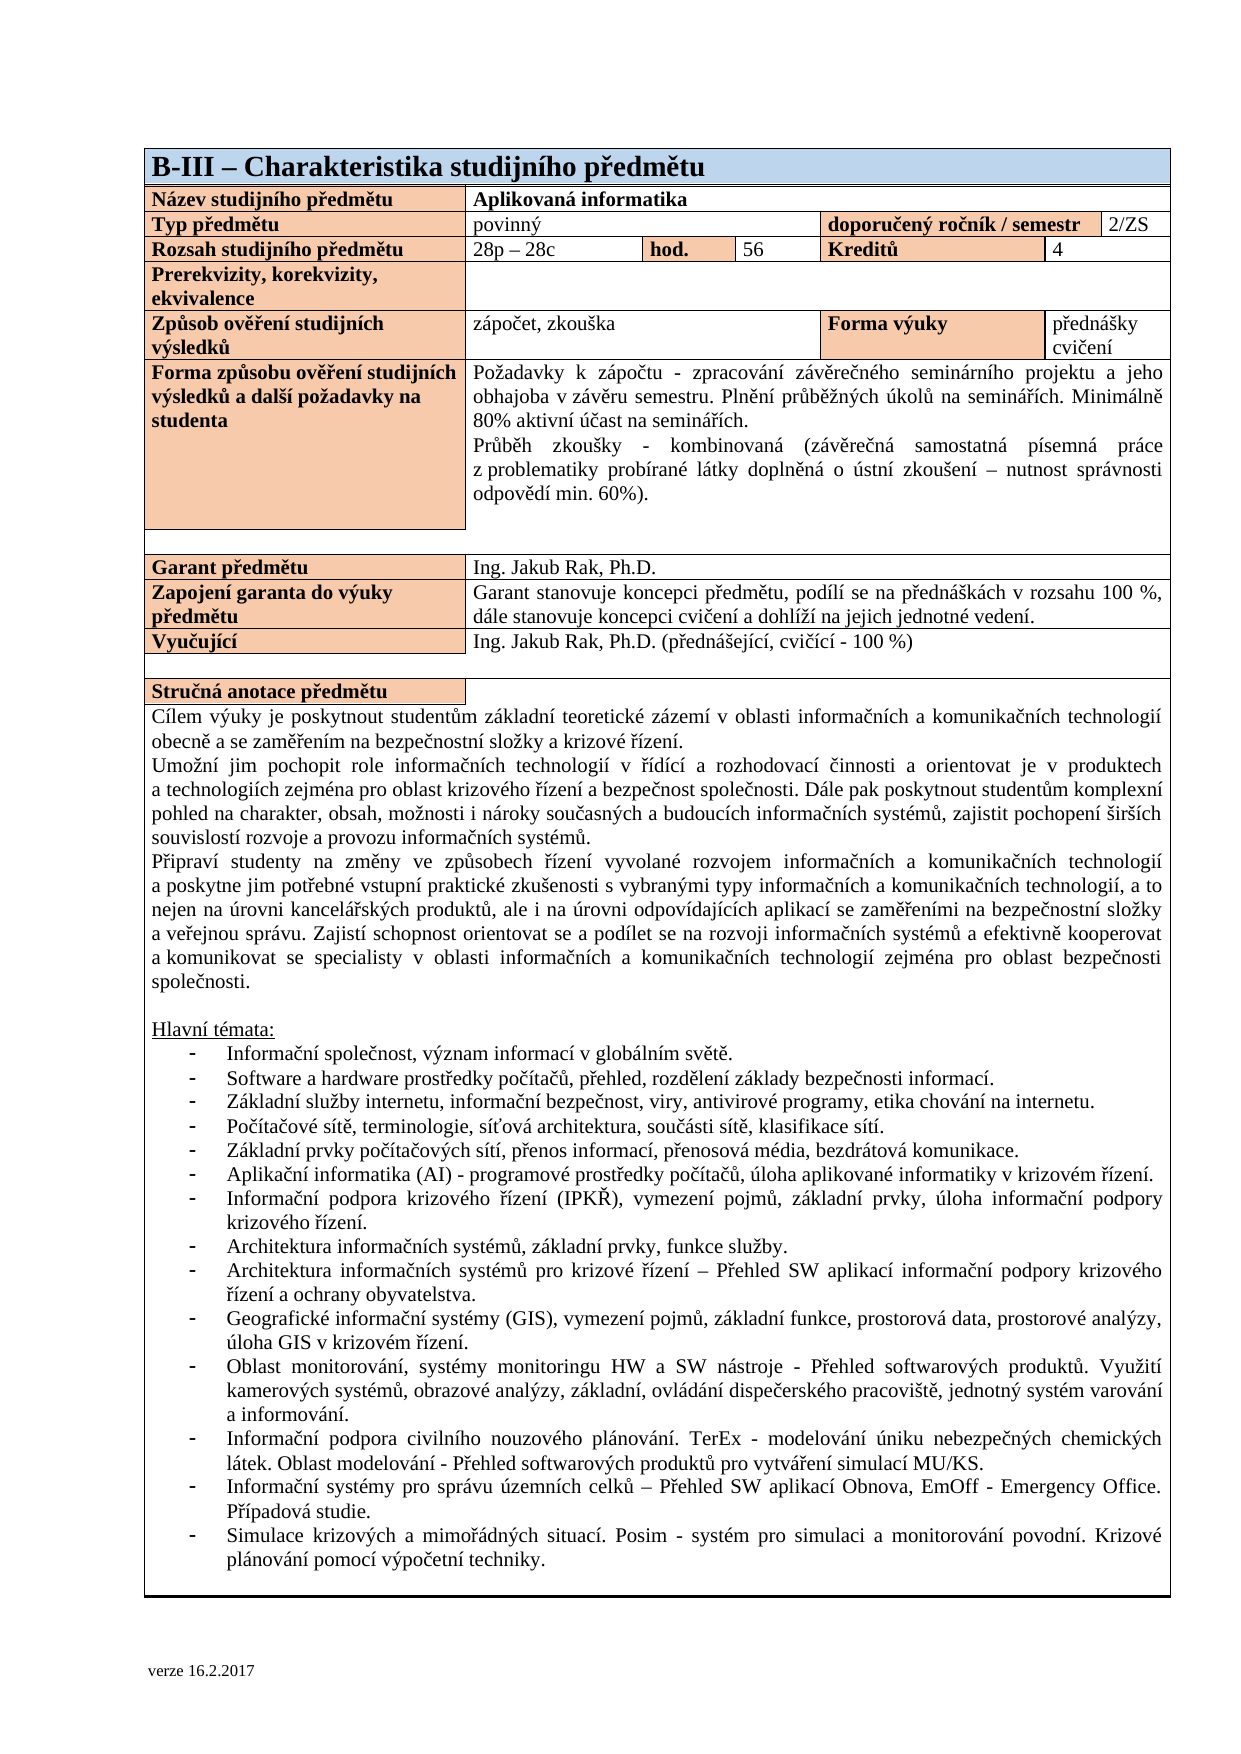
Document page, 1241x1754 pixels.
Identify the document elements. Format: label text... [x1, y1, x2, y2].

table_cell doporučený ročník / semestr [821, 212, 1101, 236]
table_cell Ing. Jakub Rak, Ph.D. (přednášející, cvičící - 100 %) [466, 629, 1170, 653]
table_cell Způsob ověření studijních výsledků [145, 311, 465, 359]
table_cell Cílem výuky je poskytnout studentům základní teoretické zázemí v oblasti informačních a komunikačních technologií obecně a se zaměřením na bezpečnostní složky a krizové řízení. Umožní jim pochopit role informačních technologií v řídící a rozhodovací činnosti a orientovat je v produktech a technologiích zejména pro oblast krizového řízení a bezpečnost společnosti. Dále pak poskytnout studentům komplexní pohled na charakter, obsah, možnosti i nároky současných a budoucích informačních systémů, zajistit pochopení širších souvislostí rozvoje a provozu informačních systémů. Připraví studenty na změny ve způsobech řízení vyvolané rozvojem informačních a komunikačních technologií a poskytne jim potřebné vstupní praktické zkušenosti s vybranými typy informačních a komunikačních technologií, a to nejen na úrovni kancelářských produktů, ale i na úrovni odpovídajících aplikací se zaměřeními na bezpečnostní složky a veřejnou správu. Zajistí schopnost orientovat se a podílet se na rozvoji informačních systémů a efektivně kooperovat a komunikovat se specialisty v oblasti informačních a komunikačních technologií zejména pro oblast bezpečnosti společnosti. Hlavní témata: Informační společnost, význam informací v globálním světě. Software a hardware prostředky počítačů, přehled, rozdělení základy bezpečnosti informací. Základní služby internetu, informační bezpečnost, viry, antivirové programy, etika chování na internetu. Počítačové sítě, terminologie, síťová architektura, součásti sítě, klasifikace sítí. Základní prvky počítačových sítí, přenos informací, přenosová média, bezdrátová komunikace. Aplikační informatika (AI) - programové prostředky počítačů, úloha aplikované informatiky v krizovém řízení. Informační podpora krizového řízení (IPKŘ), vymezení pojmů, základní prvky, úloha informační podpory krizového řízení. Architektura informačních systémů, základní prvky, funkce služby. Architektura informačních systémů pro krizové řízení – Přehled SW aplikací informační podpory krizového řízení a ochrany obyvatelstva. Geografické informační systémy (GIS), vymezení pojmů, základní funkce, prostorová data, prostorové analýzy, úloha GIS v krizovém řízení. Oblast monitorování, systémy monitoringu HW a SW nástroje - Přehled softwarových produktů. Využití kamerových systémů, obrazové analýzy, základní, ovládání dispečerského pracoviště, jednotný systém varování a informování. Informační podpora civilního nouzového plánování. TerEx - modelování úniku nebezpečných chemických látek. Oblast modelování - Přehled softwarových produktů pro vytváření simulací MU/KS. Informační systémy pro správu územních celků – Přehled SW aplikací Obnova, EmOff - Emergency Office. Případová studie. Simulace krizových a mimořádných situací. Posim - systém pro simulaci a monitorování povodní. Krizové plánování pomocí výpočetní techniky. [145, 704, 1170, 1595]
table_cell Požadavky k zápočtu - zpracování závěrečného seminárního projektu a jeho obhajoba v závěru semestru. Plnění průběžných úkolů na seminářích. Minimálně 80% aktivní účast na seminářích. Průběh zkoušky - kombinovaná (závěrečná samostatná písemná práce z problematiky probírané látky doplněná o ústní zkoušení – nutnost správnosti odpovědí min. 60%). [466, 360, 1170, 529]
table_cell Stručná anotace předmětu [145, 679, 465, 703]
table_cell Prerekvizity, korekvizity, ekvivalence [145, 262, 465, 310]
table_cell povinný [466, 212, 820, 236]
table_cell Zapojení garanta do výuky předmětu [145, 580, 465, 628]
table_cell Garant předmětu [145, 555, 465, 579]
table_cell Aplikovaná informatika [466, 187, 1170, 211]
table_cell Forma výuky [821, 311, 1044, 359]
table_cell Rozsah studijního předmětu [145, 237, 465, 261]
table_cell 56 [736, 237, 820, 261]
table_cell Forma způsobu ověření studijních výsledků a další požadavky na studenta [145, 360, 465, 529]
table_cell Kreditů [821, 237, 1044, 261]
table_cell Typ předmětu [145, 212, 465, 236]
table_cell [145, 653, 1170, 678]
table_cell Název studijního předmětu [145, 187, 465, 211]
table_cell [466, 262, 1170, 310]
table_cell zápočet, zkouška [466, 311, 820, 359]
table_cell Vyučující [145, 629, 465, 653]
table_cell hod. [643, 237, 735, 261]
table_cell 4 [1046, 237, 1170, 261]
table_cell Garant stanovuje koncepci předmětu, podílí se na přednáškách v rozsahu 100 %, dále stanovuje koncepci cvičení a dohlíží na jejich jednotné vedení. [466, 580, 1170, 628]
table_cell 2/ZS [1102, 212, 1170, 236]
table_header B-III – Charakteristika studijního předmětu [145, 149, 1170, 183]
table_cell 28p – 28c [466, 237, 642, 261]
table_cell [145, 529, 1170, 554]
table_cell Ing. Jakub Rak, Ph.D. [466, 555, 1170, 579]
table_cell přednášky cvičení [1046, 311, 1170, 359]
table_cell [466, 679, 1170, 703]
